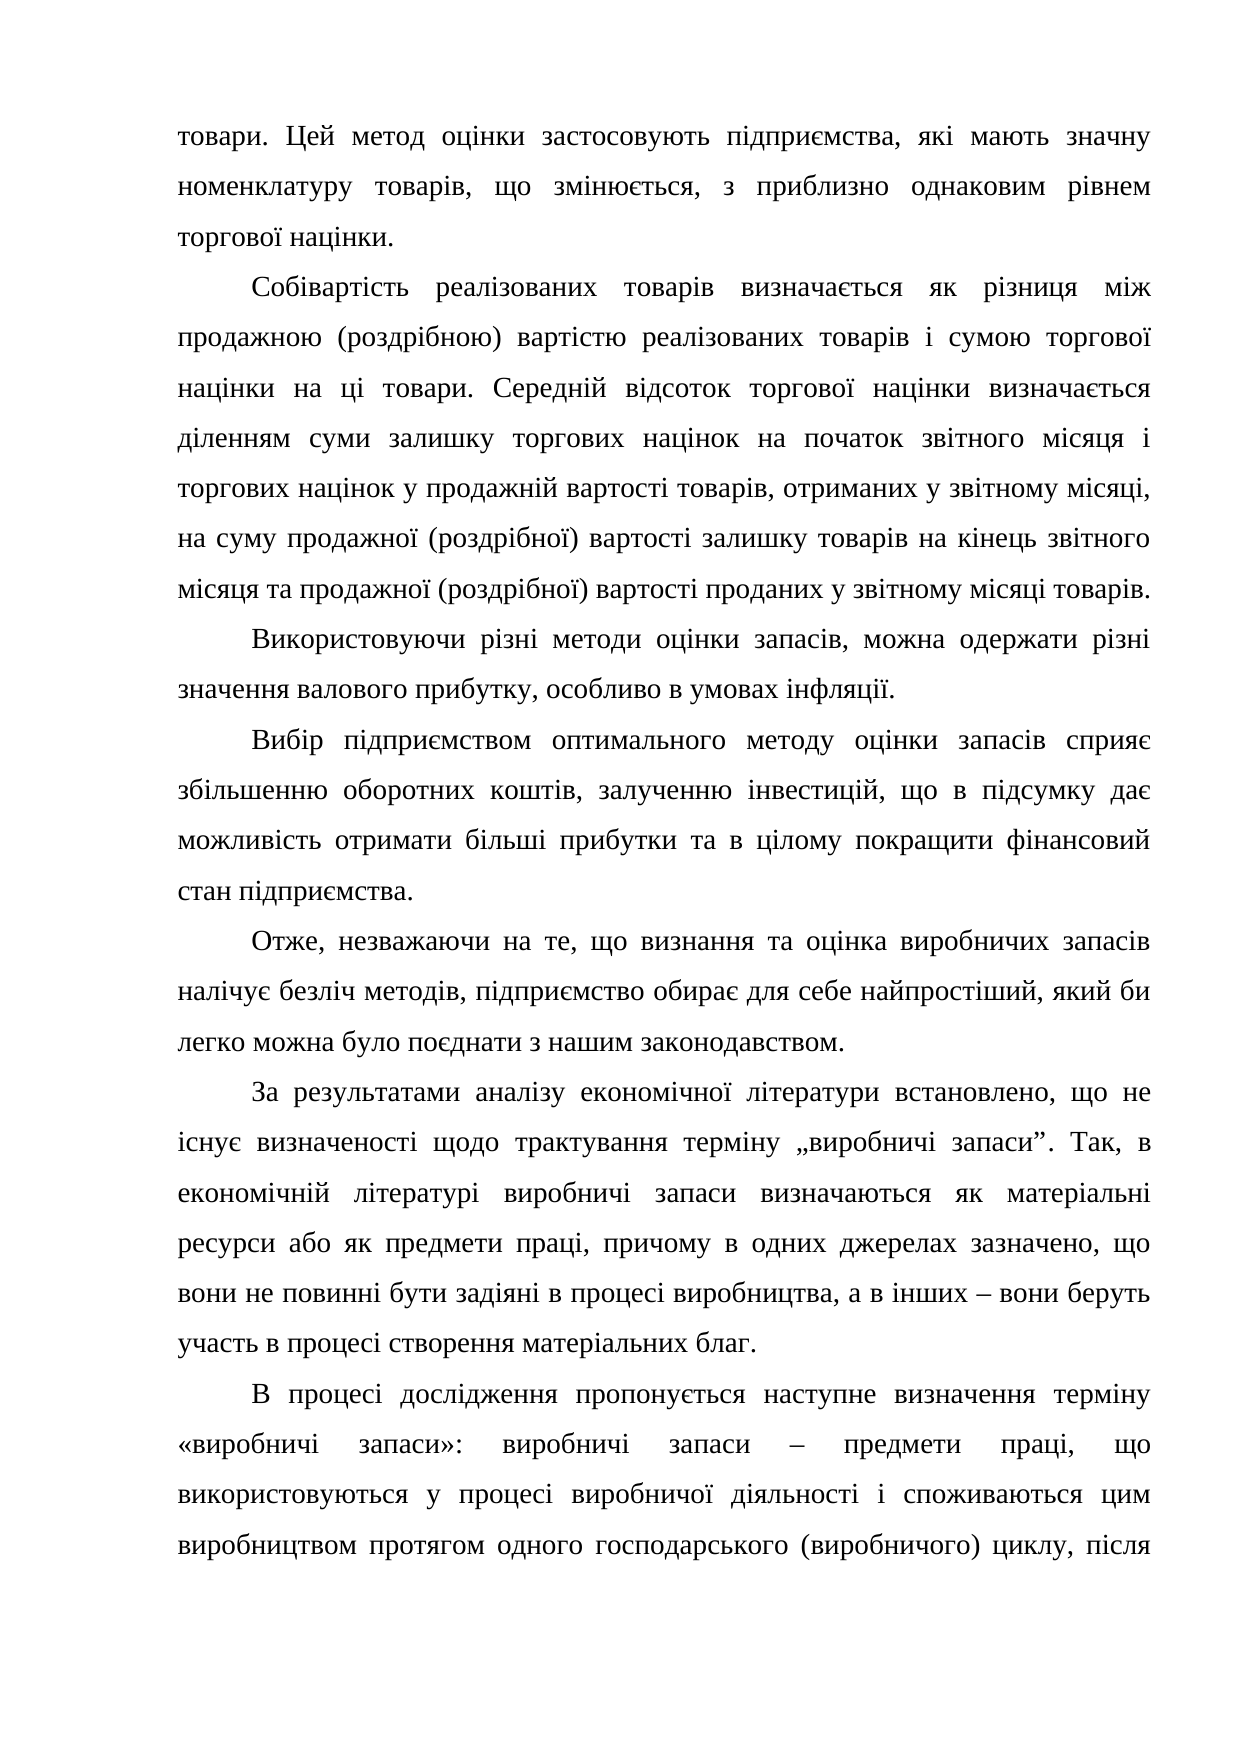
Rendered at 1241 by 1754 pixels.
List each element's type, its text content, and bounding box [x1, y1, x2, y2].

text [177, 118, 1152, 252]
text Вибір підприємством оптимального методу оцінки запасів сприяє збільшенню оборотних коштів, залученню інвестицій, що в підсумку дає можливість отримати більші прибутки та в цілому покращити фінансовий стан підприємства. [177, 722, 1152, 906]
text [177, 1376, 1152, 1560]
text Використовуючи різні методи оцінки запасів, можна одержати різні значення валового прибутку, особливо в умовах інфляції. [177, 621, 1152, 705]
text Собівартість реалізованих товарів визначається як різниця між продажною (роздрібною) вартістю реалізованих товарів і сумою торгової націнки на ці товари. Середній відсоток торгової націнки визначається діленням суми залишку торгових націнок на початок звітного місяця і торгових націнок у продажній вартості товарів, отриманих у звітному місяці, на суму продажної (роздрібної) вартості залишку товарів на кінець звітного місяця та продажної (роздрібної) вартості проданих у звітному місяці товарів. [177, 269, 1152, 604]
text Отже, незважаючи на те, що визнання та оцінка виробничих запасів налічує безліч методів, підприємство обирає для себе найпростіший, який би легко можна було поєднати з нашим законодавством. [177, 923, 1152, 1057]
text За результатами аналізу економічної літератури встановлено, що не існує визначеності щодо трактування терміну „виробничі запаси”. Так, в економічній літературі виробничі запаси визначаються як матеріальні ресурси або як предмети праці, причому в одних джерелах зазначено, що вони не повинні бути задіяні в процесі виробництва, а в інших – вони беруть участь в процесі створення матеріальних благ. [177, 1074, 1152, 1359]
